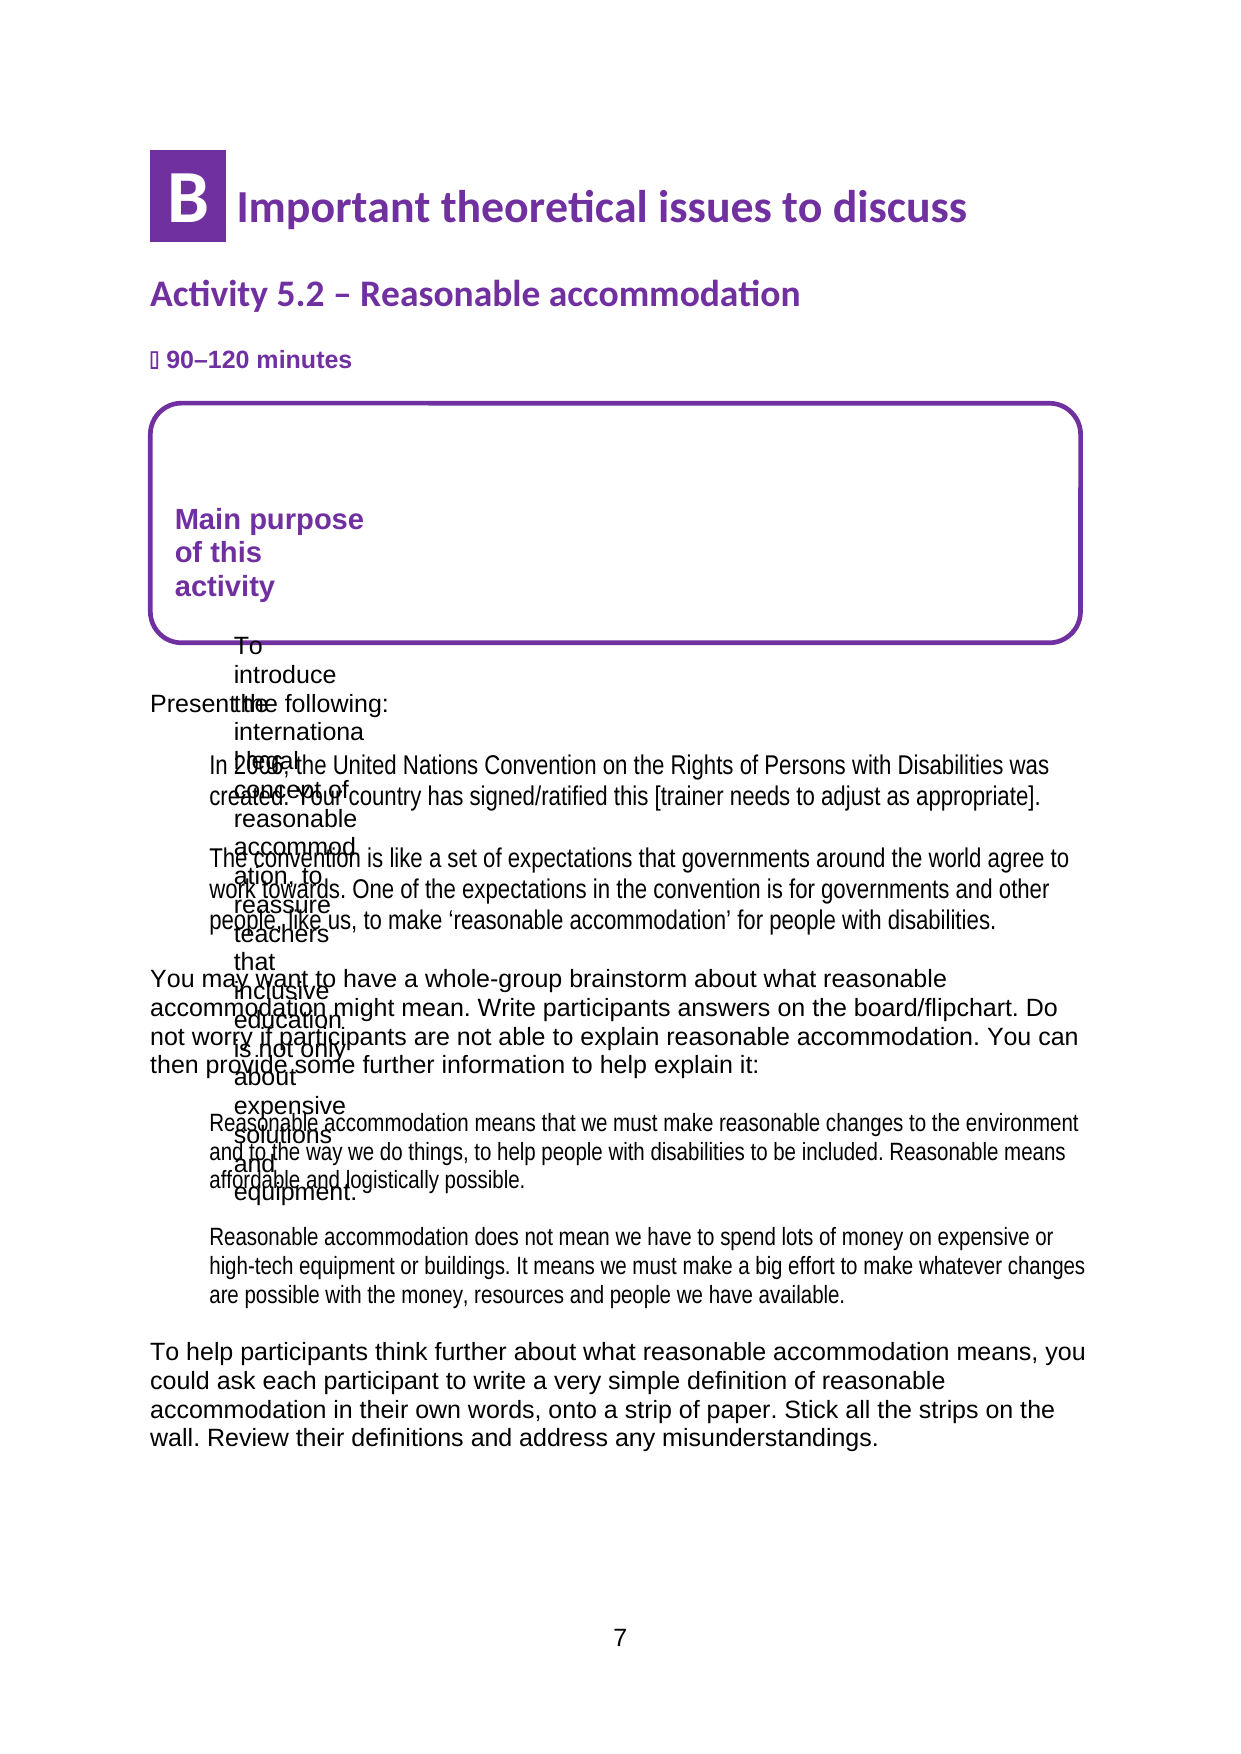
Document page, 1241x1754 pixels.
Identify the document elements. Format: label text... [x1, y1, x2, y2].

text Present the following: [150, 689, 1090, 718]
text The convention is like a set of expectations that governments around the world agree to work towards. One of the expectations in the convention is for governments and other people, like us, to make ‘reasonable accommodation’ for people with disabilities. [209, 842, 1090, 936]
subtitle Activity 5.2 – Reasonable accommodation [150, 270, 1090, 316]
text Reasonable accommodation means that we must make reasonable changes to the environment and to the way we do things, to help people with disabilities to be included. Reasonable means affordable and logistically possible. [209, 1108, 1090, 1194]
text In 2006, the United Nations Convention on the Rights of Persons with Disabilities was created. Your country has signed/ratified this [trainer needs to adjust as appropriate]. [209, 749, 1090, 811]
text To help participants think further about what reasonable accommodation means, you could ask each participant to write a very simple definition of reasonable accommodation in their own words, onto a strip of paper. Stick all the strips on the wall. Review their definitions and address any misunderstandings. [150, 1337, 1090, 1452]
subtitle B Important theoretical issues to discuss [226, 150, 1090, 242]
text You may want to have a whole-group brainstorm about what reasonable accommodation might mean. Write participants answers on the board/flipchart. Do not worry if participants are not able to explain reasonable accommodation. You can then provide some further information to help explain it: [150, 964, 1090, 1079]
text Reasonable accommodation does not mean we have to spend lots of money on expensive or high-tech equipment or buildings. It means we must make a big effort to make whatever changes are possible with the money, resources and people we have available. [209, 1222, 1090, 1308]
text 90–120 minutes [150, 345, 1090, 374]
